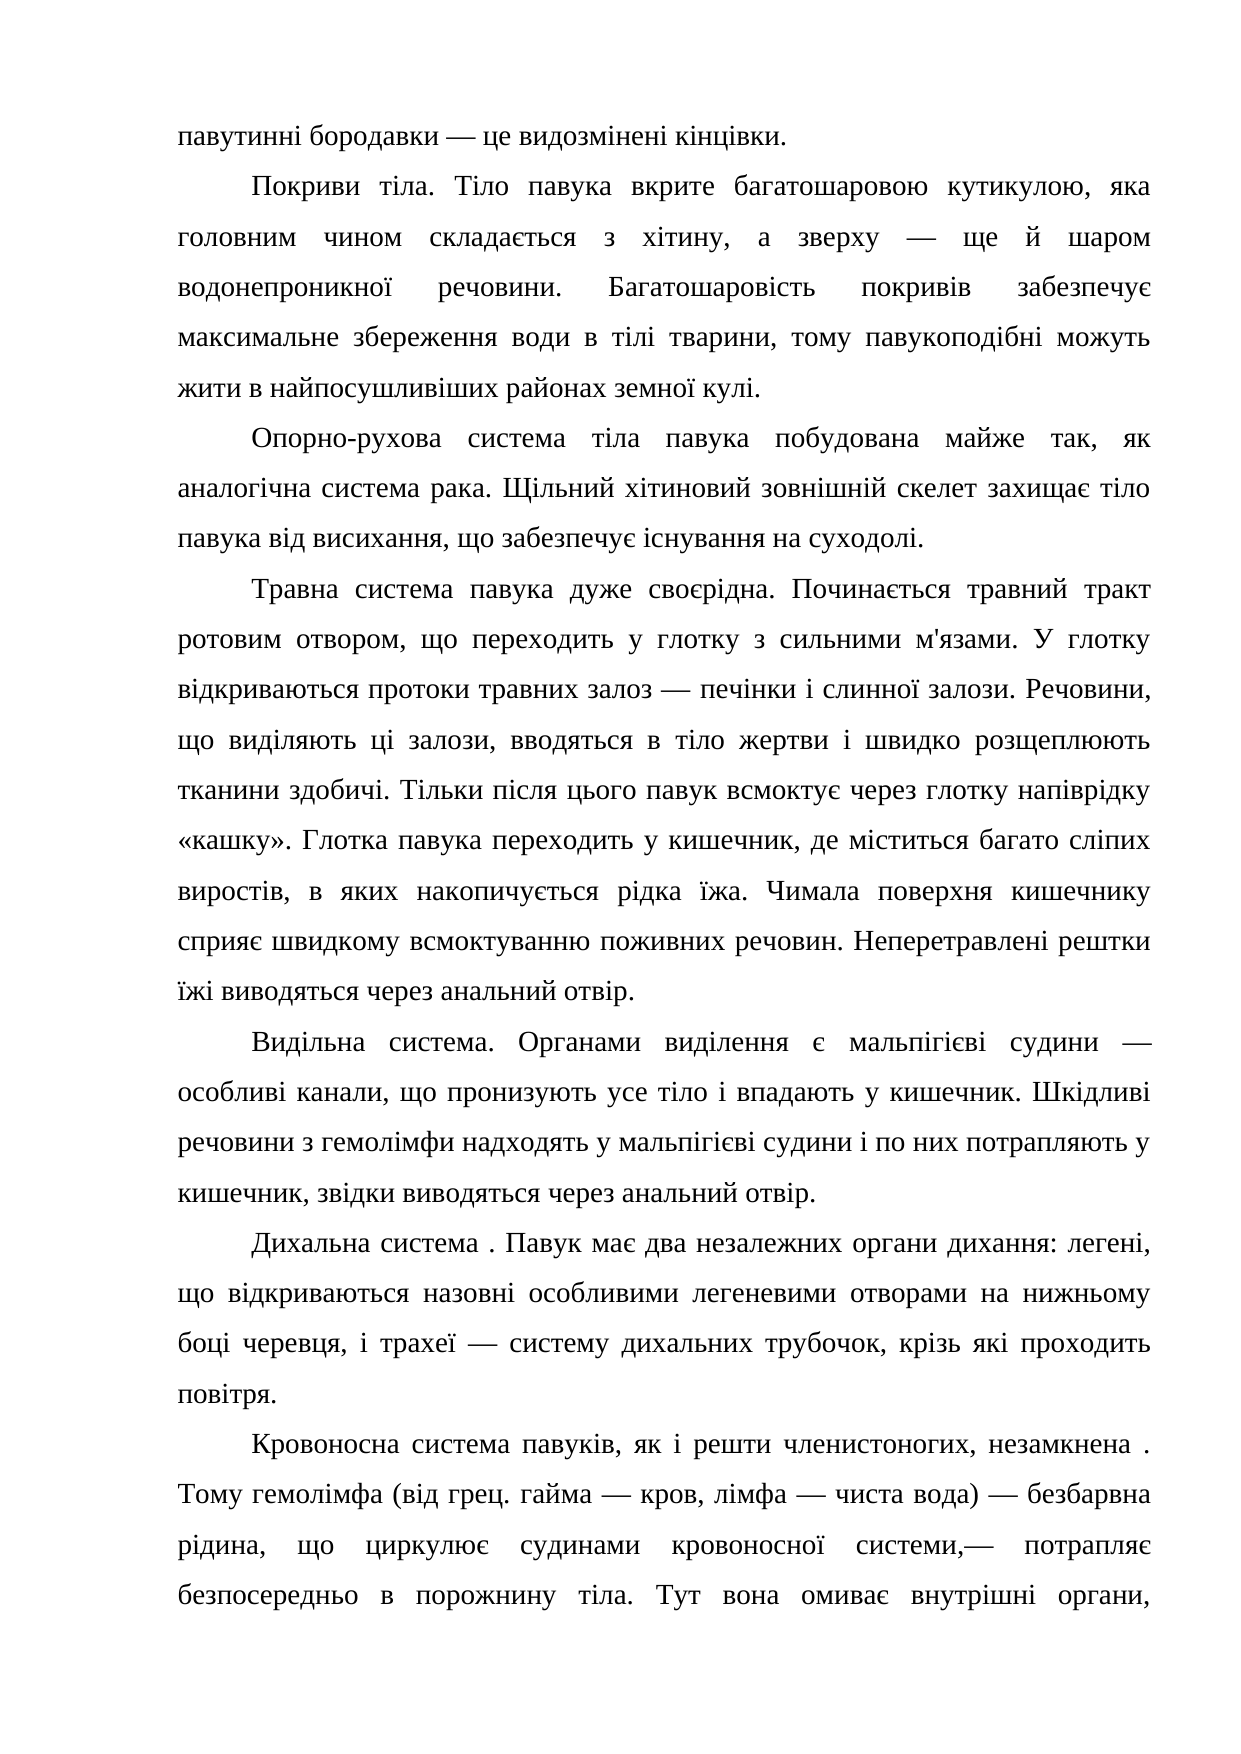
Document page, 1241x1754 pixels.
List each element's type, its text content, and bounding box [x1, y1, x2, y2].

text Видільна система. Органами виділення є мальпігієві судини — особливі канали, що пронизують усе тіло і впадають у кишечник. Шкідливі речовини з гемолімфи надходять у мальпігієві судини і по них потрапляють у кишечник, звідки виводяться через анальний отвір. [177, 1024, 1152, 1208]
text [177, 1426, 1152, 1611]
text Покриви тіла. Тіло павука вкрите багатошаровою кутикулою, яка головним чином складається з хітину, а зверху — ще й шаром водонепроникної речовини. Багатошаровість покривів забезпечує максимальне збереження води в тілі тварини, тому павукоподібні можуть жити в найпосушливіших районах земної кулі. [177, 168, 1152, 403]
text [177, 118, 1152, 152]
text Травна система павука дуже своєрідна. Починається травний тракт ротовим отвором, що переходить у глотку з сильними м'язами. У глотку відкриваються протоки травних залоз — печінки і слинної залози. Речовини, що виділяють ці залози, вводяться в тіло жертви і швидко розщеплюють тканини здобичі. Тільки після цього павук всмоктує через глотку напіврідку «кашку». Глотка павука переходить у кишечник, де міститься багато сліпих виростів, в яких накопичується рідка їжа. Чимала поверхня кишечнику сприяє швидкому всмоктуванню поживних речовин. Неперетравлені рештки їжі виводяться через анальний отвір. [177, 571, 1152, 1007]
text Дихальна система . Павук має два незалежних органи дихання: легені, що відкриваються назовні особливими легеневими отворами на нижньому боці черевця, і трахеї — систему дихальних трубочок, крізь які проходить повітря. [177, 1225, 1152, 1409]
text Опорно-рухова система тіла павука побудована майже так, як аналогічна система рака. Щільний хітиновий зовнішній скелет захищає тіло павука від висихання, що забезпечує існування на суходолі. [177, 420, 1152, 554]
